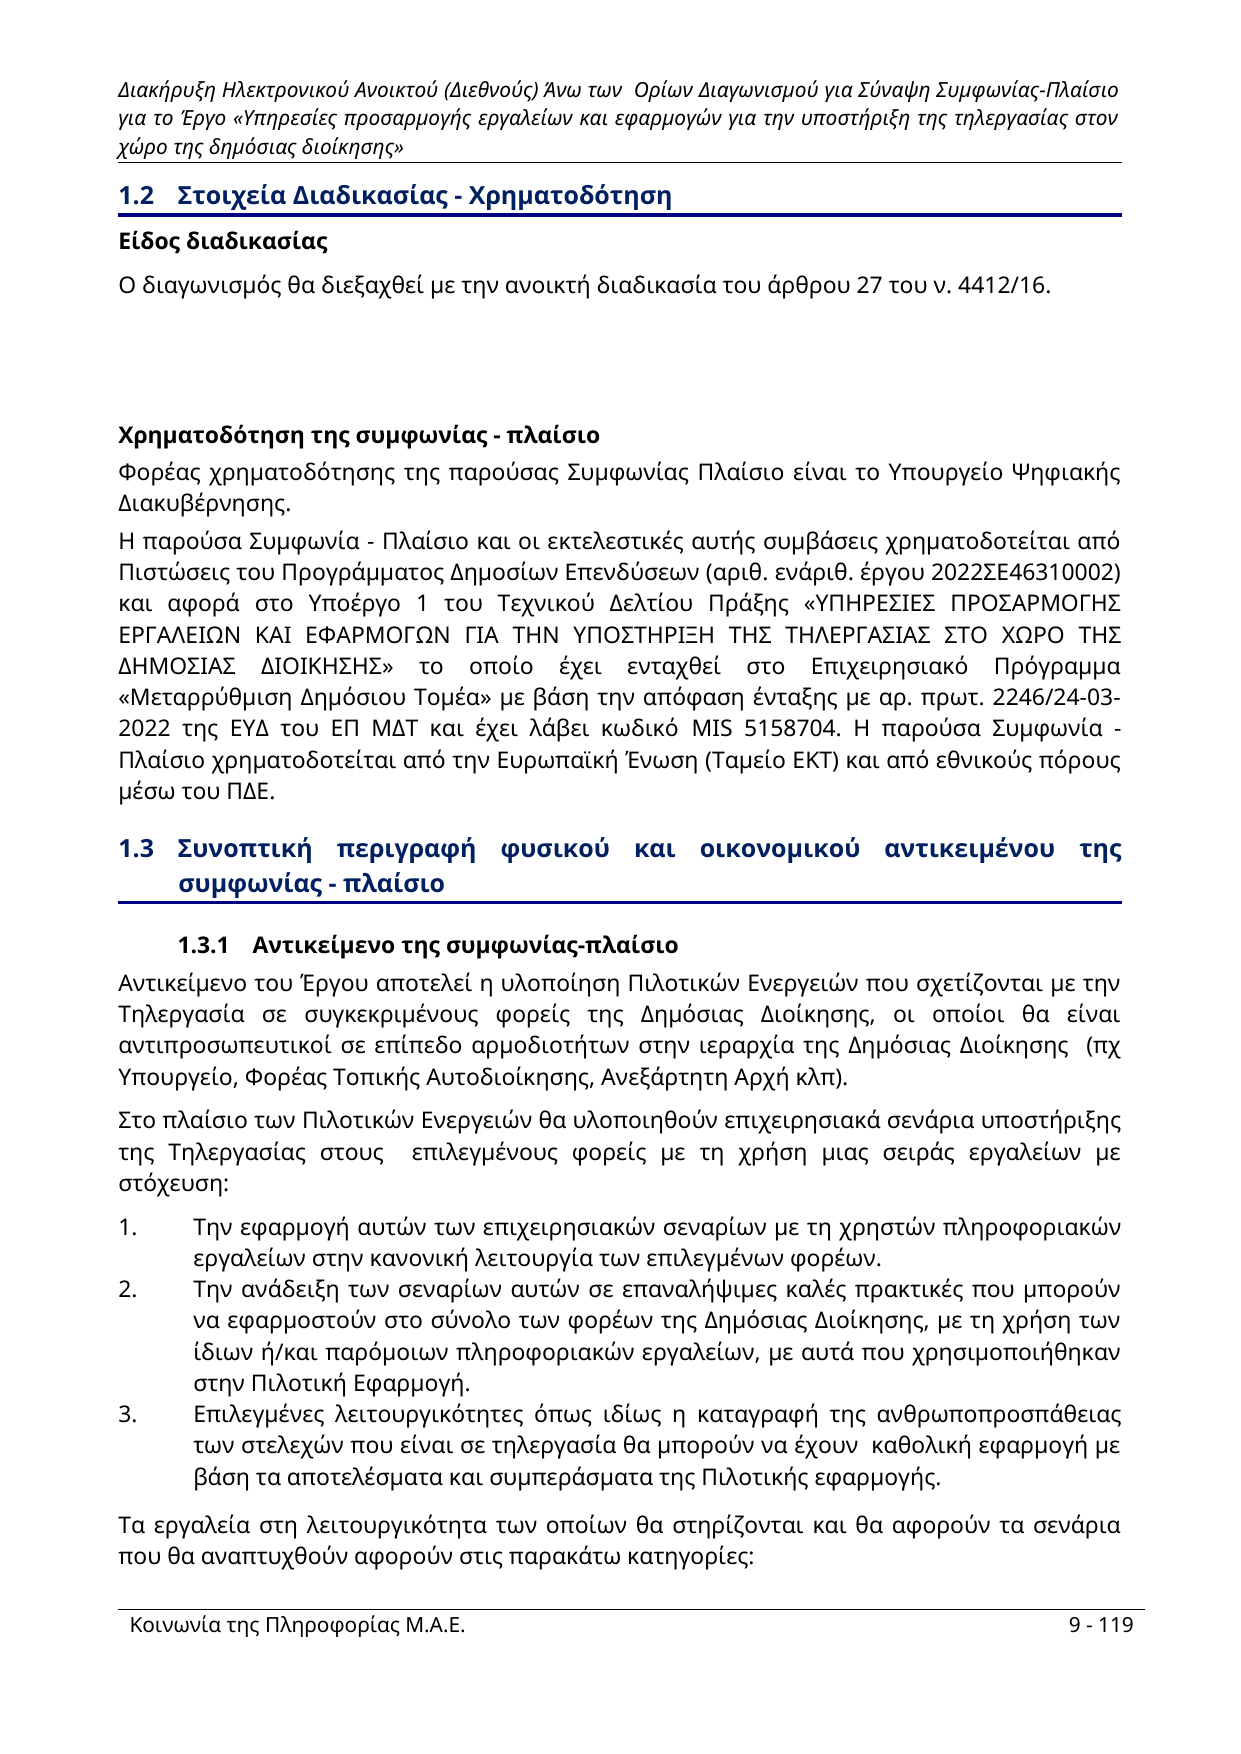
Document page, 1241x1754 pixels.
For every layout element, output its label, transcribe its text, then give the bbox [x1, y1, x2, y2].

text Χρηματοδότηση της συμφωνίας - πλαίσιο [118, 419, 1122, 450]
list Την ανάδειξη των σεναρίων αυτών σε επαναλήψιμες καλές πρακτικές που μπορούν να εφαρμοστούν στο σύνολο των φορέων της Δημόσιας Διοίκησης, με τη χρήση των ίδιων ή/και παρόμοιων πληροφοριακών εργαλείων, με αυτά που χρησιμοποιήθηκαν στην Πιλοτική Εφαρμογή. [118, 1273, 1122, 1398]
text Η παρούσα Συμφωνία - Πλαίσιο και οι εκτελεστικές αυτής συμβάσεις χρηματοδοτείται από Πιστώσεις του Προγράμματος Δημοσίων Επενδύσεων (αριθ. ενάριθ. έργου 2022ΣΕ46310002) και αφορά στο Υποέργο 1 του Τεχνικού Δελτίου Πράξης «ΥΠΗΡΕΣΙΕΣ ΠΡΟΣΑΡΜΟΓΗΣ ΕΡΓΑΛΕΙΩΝ ΚΑΙ ΕΦΑΡΜΟΓΩΝ ΓΙΑ ΤΗΝ ΥΠΟΣΤΗΡΙΞΗ ΤΗΣ ΤΗΛΕΡΓΑΣΙΑΣ ΣΤΟ ΧΩΡΟ ΤΗΣ ΔΗΜΟΣΙΑΣ ΔΙΟΙΚΗΣΗΣ» το οποίο έχει ενταχθεί στο Επιχειρησιακό Πρόγραμμα «Μεταρρύθμιση Δημόσιου Τομέα» με βάση την απόφαση ένταξης με αρ. πρωτ. 2246/24-03-2022 της ΕΥΔ του ΕΠ ΜΔΤ και έχει λάβει κωδικό MIS 5158704. Η παρούσα Συμφωνία - Πλαίσιο χρηματοδοτείται από την Ευρωπαϊκή Ένωση (Ταμείο ΕΚΤ) και από εθνικούς πόρους μέσω του ΠΔΕ. [118, 525, 1122, 806]
list Την εφαρμογή αυτών των επιχειρησιακών σεναρίων με τη χρηστών πληροφοριακών εργαλείων στην κανονική λειτουργία των επιλεγμένων φορέων. [118, 1211, 1122, 1273]
list Επιλεγμένες λειτουργικότητες όπως ιδίως η καταγραφή της ανθρωποπροσπάθειας των στελεχών που είναι σε τηλεργασία θα μπορούν να έχουν καθολική εφαρμογή με βάση τα αποτελέσματα και συμπεράσματα της Πιλοτικής εφαρμογής. [118, 1398, 1122, 1492]
subtitle Συνοπτική περιγραφή φυσικού και οικονομικού αντικειμένου της συμφωνίας - πλαίσιο [118, 831, 1122, 901]
text Τα εργαλεία στη λειτουργικότητα των οποίων θα στηρίζονται και θα αφορούν τα σενάρια που θα αναπτυχθούν αφορούν στις παρακάτω κατηγορίες: [118, 1509, 1122, 1571]
subtitle Στοιχεία Διαδικασίας - Χρηματοδότηση [118, 177, 1122, 213]
text Στο πλαίσιο των Πιλοτικών Ενεργειών θα υλοποιηθούν επιχειρησιακά σενάρια υποστήριξης της Τηλεργασίας στους επιλεγμένους φορείς με τη χρήση μιας σειράς εργαλείων με στόχευση: [118, 1104, 1122, 1198]
text Φορέας χρηματοδότησης της παρούσας Συμφωνίας Πλαίσιο είναι το Υπουργείο Ψηφιακής Διακυβέρνησης. [118, 456, 1122, 519]
text Είδος διαδικασίας [118, 225, 1122, 256]
text Ο διαγωνισμός θα διεξαχθεί με την ανοικτή διαδικασία του άρθρου 27 του ν. 4412/16. [118, 269, 1122, 300]
subtitle Αντικείμενο της συμφωνίας-πλαίσιο [177, 929, 1122, 961]
text Αντικείμενο του Έργου αποτελεί η υλοποίηση Πιλοτικών Ενεργειών που σχετίζονται με την Τηλεργασία σε συγκεκριμένους φορείς της Δημόσιας Διοίκησης, οι οποίοι θα είναι αντιπροσωπευτικοί σε επίπεδο αρμοδιοτήτων στην ιεραρχία της Δημόσιας Διοίκησης (πχ Υπουργείο, Φορέας Τοπικής Αυτοδιοίκησης, Ανεξάρτητη Αρχή κλπ). [118, 967, 1122, 1092]
